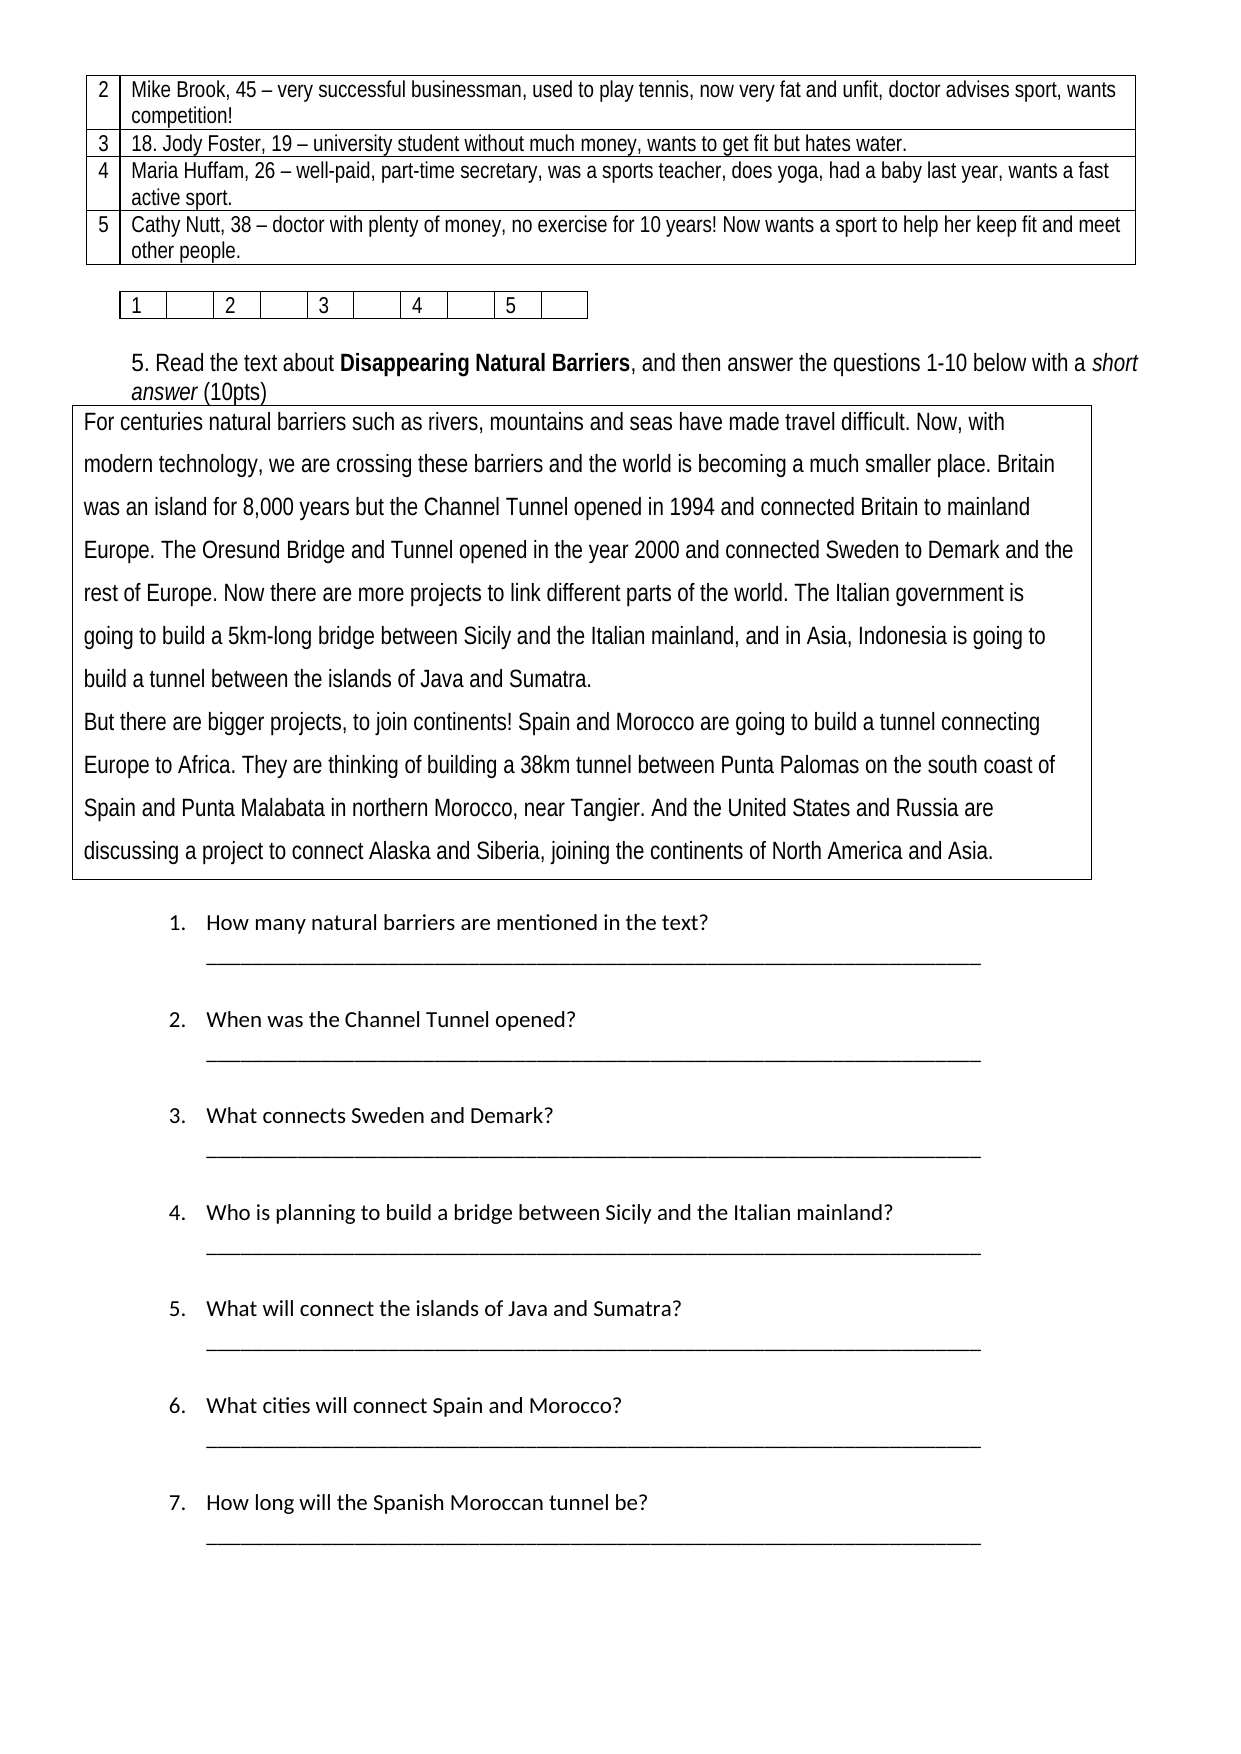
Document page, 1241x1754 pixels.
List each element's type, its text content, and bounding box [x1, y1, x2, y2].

list When was the Channel Tunnel opened? [169, 1005, 1162, 1033]
list What connects Sweden and Demark? [169, 1101, 1162, 1129]
table_cell Cathy Nutt, 38 – doctor with plenty of money, no exercise for 10 years! Now wants a sport to help her keep fit and meet other people. [121, 211, 1135, 263]
list ____________________________________________________________________ [206, 1327, 1162, 1355]
table_header 3 [308, 292, 353, 318]
table_cell 5 [87, 211, 119, 263]
list ____________________________________________________________________ [206, 1133, 1162, 1162]
table_cell Maria Huffam, 26 – well-paid, part-time secretary, was a sports teacher, does yoga, had a baby last year, wants a fast active sport. [121, 157, 1135, 210]
table_header [354, 292, 400, 318]
text 5. Read the text about Disappearing Natural Barriers, and then answer the questions 1-10 below with a short answer (10pts) [131, 348, 1162, 405]
table_header 2 [214, 292, 260, 318]
table_cell 18. Jody Foster, 19 – university student without much money, wants to get fit but hates water. [121, 130, 1135, 156]
table_header [261, 292, 307, 318]
table_header [448, 292, 494, 318]
table_header [167, 292, 213, 318]
table_header 1 [121, 292, 166, 318]
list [206, 1520, 1162, 1548]
list ____________________________________________________________________ [206, 1037, 1162, 1065]
table_cell 4 [87, 157, 119, 210]
list What cities will connect Spain and Morocco? [169, 1391, 1162, 1419]
table_header For centuries natural barriers such as rivers, mountains and seas have made travel difficult. Now, with modern technology, we are crossing these barriers and the world is becoming a much smaller place. Britain was an island for 8,000 years but the Channel Tunnel opened in 1994 and connected Britain to mainland Europe. The Oresund Bridge and Tunnel opened in the year 2000 and connected Sweden to Demark and the rest of Europe. Now there are more projects to link different parts of the world. The Italian government is going to build a 5km-long bridge between Sicily and the Italian mainland, and in Asia, Indonesia is going to build a tunnel between the islands of Java and Sumatra. But there are bigger projects, to join continents! Spain and Morocco are going to build a tunnel connecting Europe to Africa. They are thinking of building a 38km tunnel between Punta Palomas on the south coast of Spain and Punta Malabata in northern Morocco, near Tangier. And the United States and Russia are discussing a project to connect Alaska and Siberia, joining the continents of North America and Asia. [73, 406, 1091, 878]
table_cell Mike Brook, 45 – very successful businessman, used to play tennis, now very fat and unfit, doctor advises sport, wants competition! [121, 76, 1135, 129]
list How many natural barriers are mentioned in the text? [169, 908, 1162, 936]
list How long will the Spanish Moroccan tunnel be? [169, 1488, 1162, 1516]
list What will connect the islands of Java and Sumatra? [169, 1294, 1162, 1322]
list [206, 1423, 1162, 1451]
list ____________________________________________________________________ [206, 1230, 1162, 1258]
list Who is planning to build a bridge between Sicily and the Italian mainland? [169, 1198, 1162, 1226]
table_header [542, 292, 587, 318]
table_header 5 [495, 292, 541, 318]
list ____________________________________________________________________ [206, 940, 1162, 968]
table_header 4 [401, 292, 447, 318]
table_cell 2 [87, 76, 119, 129]
table_cell 3 [87, 130, 119, 156]
